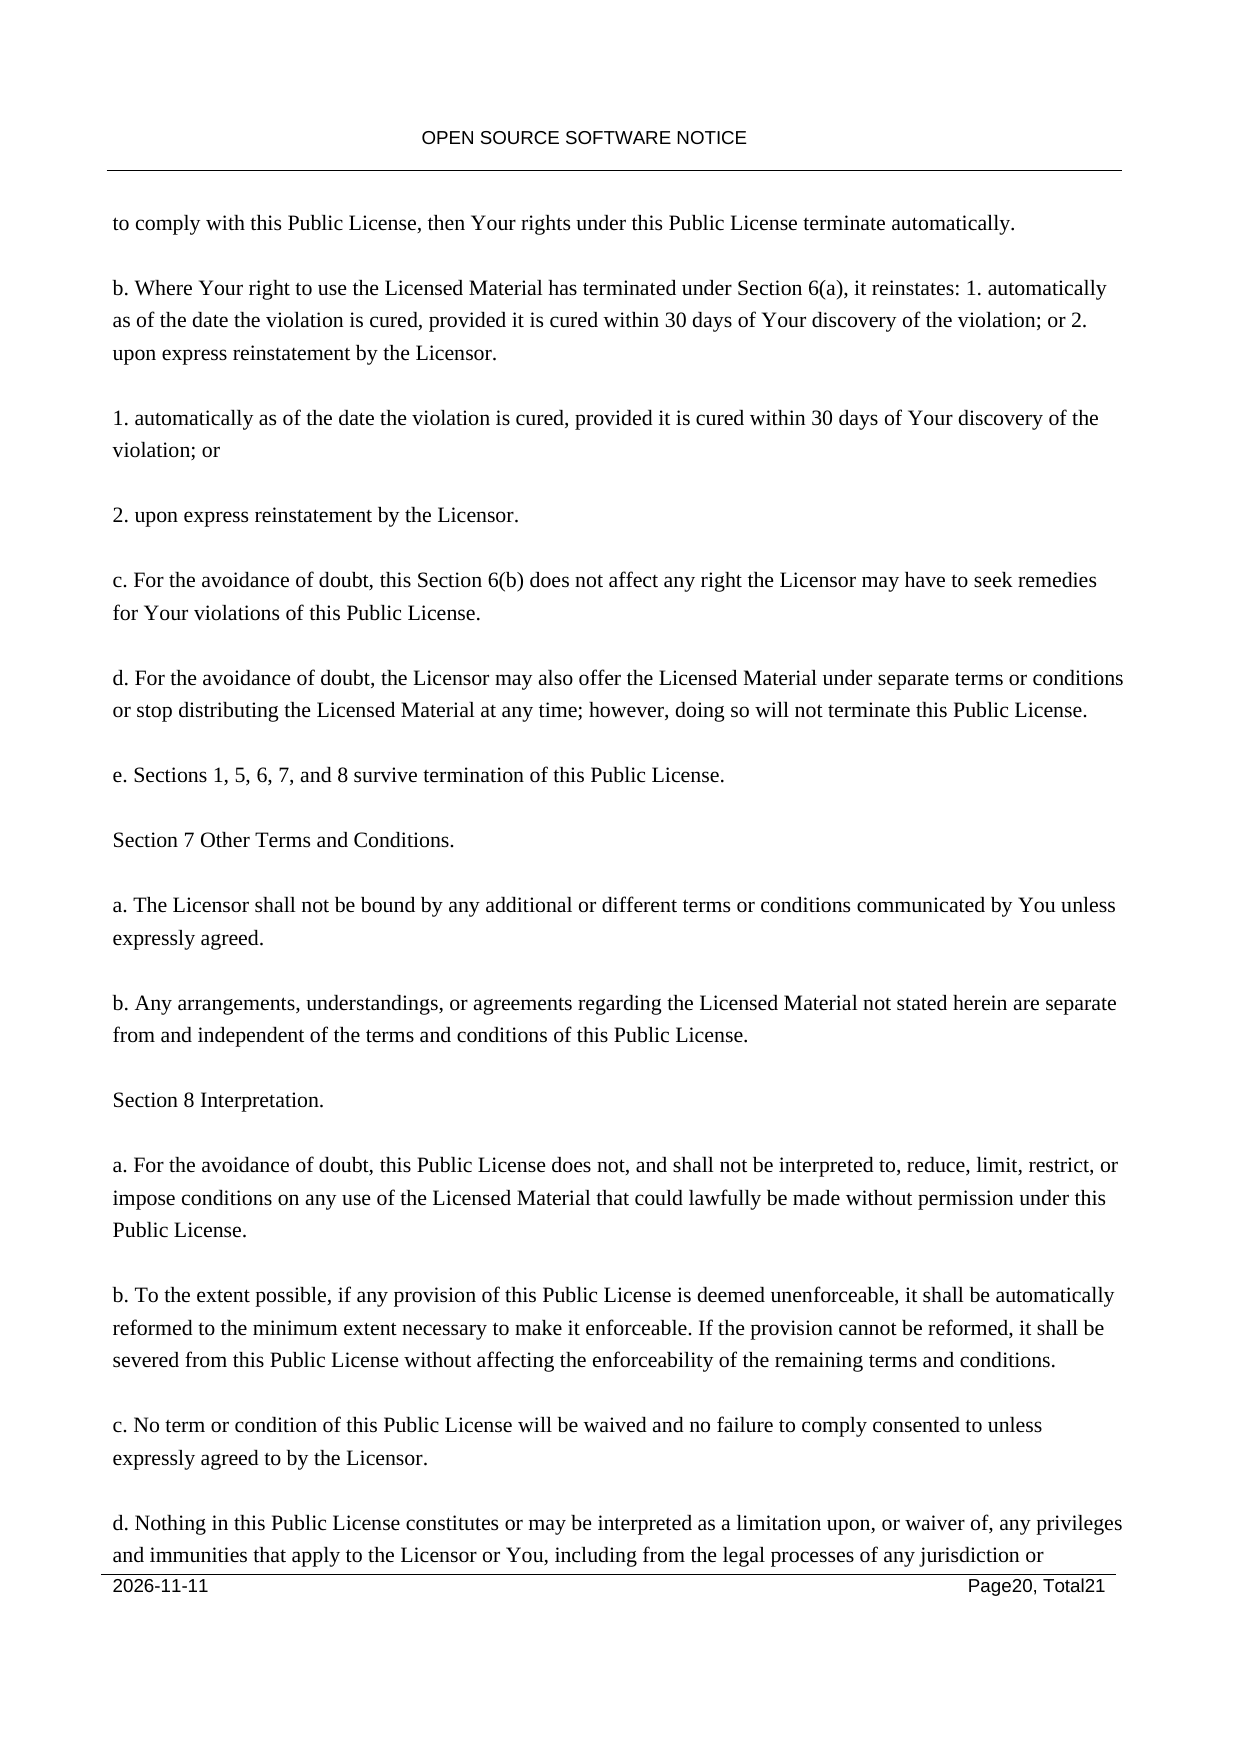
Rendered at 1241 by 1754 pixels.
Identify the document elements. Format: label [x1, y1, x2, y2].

text [112, 206, 1128, 1571]
